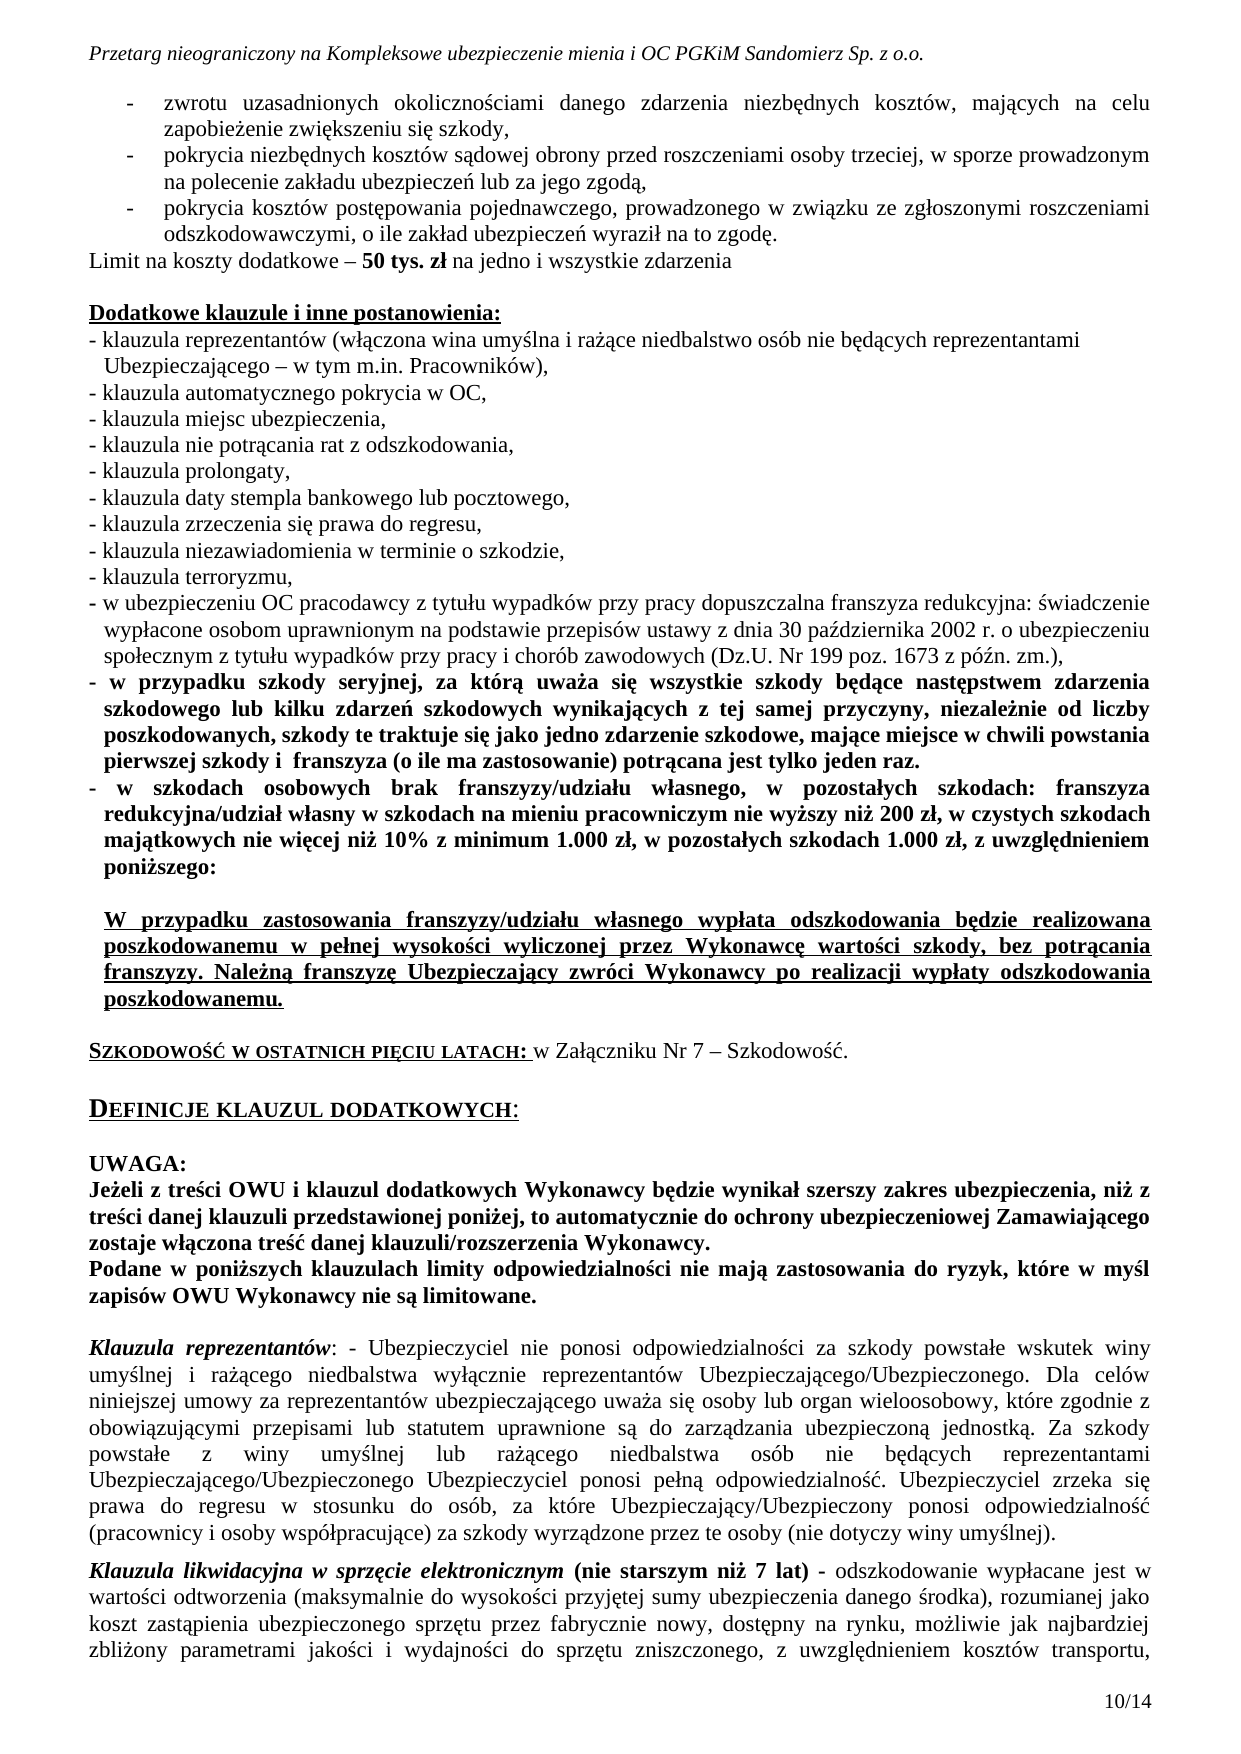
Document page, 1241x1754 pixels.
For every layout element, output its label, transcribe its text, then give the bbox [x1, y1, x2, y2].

text Definicje klauzul dodatkowych: [89, 1092, 1152, 1124]
text W przypadku zastosowania franszyzy/udziału własnego wypłata odszkodowania będzie realizowana poszkodowanemu w pełnej wysokości wyliczonej przez Wykonawcę wartości szkody, bez potrącania franszyzy. Należną franszyzę Ubezpieczający zwróci Wykonawcy po realizacji wypłaty odszkodowania poszkodowanemu. [103, 930, 1152, 955]
text - klauzula daty stempla bankowego lub pocztowego, [89, 484, 1152, 510]
text - w przypadku szkody seryjnej, za którą uważa się wszystkie szkody będące następstwem zdarzenia szkodowego lub kilku zdarzeń szkodowych wynikających z tej samej przyczyny, niezależnie od liczby poszkodowanych, szkody te traktuje się jako jedno zdarzenie szkodowe, mające miejsce w chwili powstania pierwszej szkody i franszyza (o ile ma zastosowanie) potrącana jest tylko jeden raz. [89, 668, 1152, 774]
text W przypadku zastosowania franszyzy/udziału własnego wypłata odszkodowania będzie realizowana poszkodowanemu w pełnej wysokości wyliczonej przez Wykonawcę wartości szkody, bez potrącania franszyzy. Należną franszyzę Ubezpieczający zwróci Wykonawcy po realizacji wypłaty odszkodowania poszkodowanemu. [103, 906, 1152, 929]
list pokrycia niezbędnych kosztów sądowej obrony przed roszczeniami osoby trzeciej, w sporze prowadzonym na polecenie zakładu ubezpieczeń lub za jego zgodą, [126, 141, 1152, 194]
text W przypadku zastosowania franszyzy/udziału własnego wypłata odszkodowania będzie realizowana poszkodowanemu w pełnej wysokości wyliczonej przez Wykonawcę wartości szkody, bez potrącania franszyzy. Należną franszyzę Ubezpieczający zwróci Wykonawcy po realizacji wypłaty odszkodowania poszkodowanemu. [103, 982, 1152, 1011]
text - klauzula zrzeczenia się prawa do regresu, [89, 510, 1152, 537]
text - klauzula nie potrącania rat z odszkodowania, [89, 431, 1152, 458]
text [89, 1557, 1152, 1662]
list pokrycia kosztów postępowania pojednawczego, prowadzonego w związku ze zgłoszonymi roszczeniami odszkodowawczymi, o ile zakład ubezpieczeń wyraził na to zgodę. [126, 194, 1152, 247]
text - klauzula miejsc ubezpieczenia, [89, 405, 1152, 431]
text Podane w poniższych klauzulach limity odpowiedzialności nie mają zastosowania do ryzyk, które w myśl zapisów OWU Wykonawcy nie są limitowane. [89, 1255, 1152, 1308]
text Jeżeli z treści OWU i klauzul dodatkowych Wykonawcy będzie wynikał szerszy zakres ubezpieczenia, niż z treści danej klauzuli przedstawionej poniżej, to automatycznie do ochrony ubezpieczeniowej Zamawiającego zostaje włączona treść danej klauzuli/rozszerzenia Wykonawcy. [89, 1176, 1152, 1255]
text Szkodowość w ostatnich pięciu latach: w Załączniku Nr 7 – Szkodowość. [89, 1037, 1152, 1064]
list zwrotu uzasadnionych okolicznościami danego zdarzenia niezbędnych kosztów, mających na celu zapobieżenie zwiększeniu się szkody, [126, 89, 1152, 141]
text - klauzula niezawiadomienia w terminie o szkodzie, [89, 537, 1152, 563]
text - klauzula prolongaty, [89, 458, 1152, 484]
text W przypadku zastosowania franszyzy/udziału własnego wypłata odszkodowania będzie realizowana poszkodowanemu w pełnej wysokości wyliczonej przez Wykonawcę wartości szkody, bez potrącania franszyzy. Należną franszyzę Ubezpieczający zwróci Wykonawcy po realizacji wypłaty odszkodowania poszkodowanemu. [103, 956, 1152, 981]
text - klauzula reprezentantów (włączona wina umyślna i rażące niedbalstwo osób nie będących reprezentantami Ubezpieczającego – w tym m.in. Pracowników), [89, 326, 1152, 378]
text Limit na koszty dodatkowe – 50 tys. zł na jedno i wszystkie zdarzenia [89, 247, 1152, 273]
text - klauzula terroryzmu, [89, 563, 1152, 589]
text - w ubezpieczeniu OC pracodawcy z tytułu wypadków przy pracy dopuszczalna franszyza redukcyjna: świadczenie wypłacone osobom uprawnionym na podstawie przepisów ustawy z dnia 30 października 2002 r. o ubezpieczeniu społecznym z tytułu wypadków przy pracy i chorób zawodowych (Dz.U. Nr 199 poz. 1673 z późn. zm.), [89, 589, 1152, 668]
text Dodatkowe klauzule i inne postanowienia: [89, 299, 1152, 326]
text UWAGA: [89, 1150, 1152, 1176]
text Klauzula reprezentantów: - Ubezpieczyciel nie ponosi odpowiedzialności za szkody powstałe wskutek winy umyślnej i rażącego niedbalstwa wyłącznie reprezentantów Ubezpieczającego/Ubezpieczonego. Dla celów niniejszej umowy za reprezentantów ubezpieczającego uważa się osoby lub organ wieloosobowy, które zgodnie z obowiązującymi przepisami lub statutem uprawnione są do zarządzania ubezpieczoną jednostką. Za szkody powstałe z winy umyślnej lub rażącego niedbalstwa osób nie będących reprezentantami Ubezpieczającego/Ubezpieczonego Ubezpieczyciel ponosi pełną odpowiedzialność. Ubezpieczyciel zrzeka się prawa do regresu w stosunku do osób, za które Ubezpieczający/Ubezpieczony ponosi odpowiedzialność (pracownicy i osoby współpracujące) za szkody wyrządzone przez te osoby (nie dotyczy winy umyślnej). [89, 1334, 1152, 1545]
text - w szkodach osobowych brak franszyzy/udziału własnego, w pozostałych szkodach: franszyza redukcyjna/udział własny w szkodach na mieniu pracowniczym nie wyższy niż 200 zł, w czystych szkodach majątkowych nie więcej niż 10% z minimum 1.000 zł, w pozostałych szkodach 1.000 zł, z uwzględnieniem poniższego: [89, 774, 1152, 879]
text - klauzula automatycznego pokrycia w OC, [89, 378, 1152, 405]
